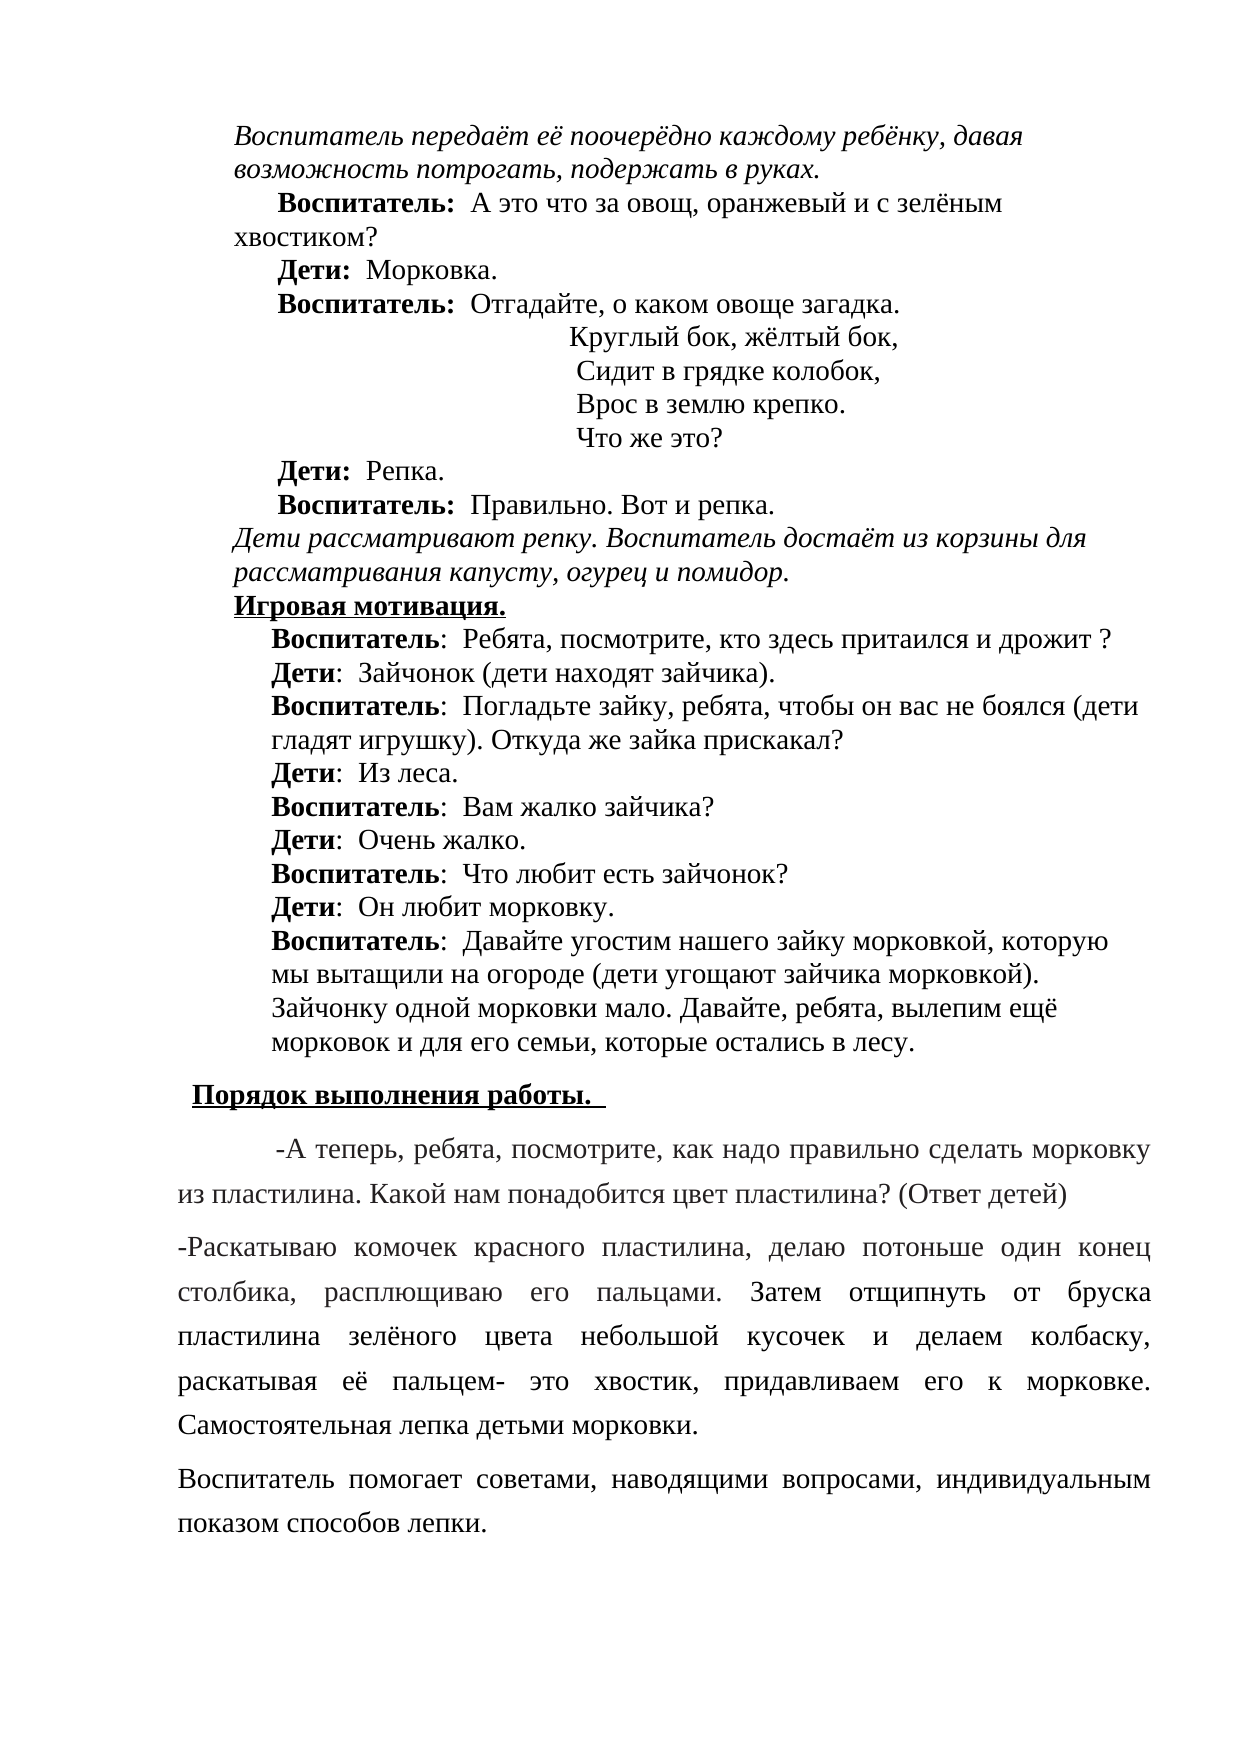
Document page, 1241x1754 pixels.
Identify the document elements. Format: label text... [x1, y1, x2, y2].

text -А теперь, ребята, посмотрите, как надо правильно сделать морковку из пластилина. Какой нам понадобится цвет пластилина? (Ответ детей) [177, 1120, 1152, 1209]
text Что же это? [233, 420, 1152, 453]
text Врос в землю крепко. [233, 386, 1152, 420]
text Дети: Очень жалко. [271, 822, 1152, 856]
text Дети рассматривают репку. Воспитатель достаёт из корзины для рассматривания капусту, огурец и помидор. [233, 521, 1152, 588]
text -Раскатываю комочек красного пластилина, делаю потоньше один конец столбика, расплющиваю его пальцами. Затем отщипнуть от бруска пластилина зелёного цвета небольшой кусочек и делаем колбаску, раскатывая её пальцем- это хвостик, придавливаем его к морковке. Самостоятельная лепка детьми морковки. [177, 1218, 1152, 1441]
text Дети: Морковка. [233, 252, 1152, 286]
text Воспитатель: Правильно. Вот и репка. [233, 487, 1152, 521]
text Воспитатель: Погладьте зайку, ребята, чтобы он вас не боялся (дети гладят игрушку). Откуда же зайка прискакал? [271, 688, 1152, 755]
text Игровая мотивация. [233, 588, 1152, 621]
text Воспитатель помогает советами, наводящими вопросами, индивидуальным показом способов лепки. [177, 1450, 1152, 1539]
text Круглый бок, жёлтый бок, [233, 319, 1152, 353]
text Порядок выполнения работы. [177, 1067, 1152, 1111]
text Воспитатель: Вам жалко зайчика? [271, 789, 1152, 822]
text Дети: Репка. [233, 453, 1152, 487]
text Дети: Он любит морковку. [271, 889, 1152, 923]
text Сидит в грядке колобок, [233, 353, 1152, 386]
text Дети: Из леса. [271, 755, 1152, 789]
text Дети: Зайчонок (дети находят зайчика). [271, 655, 1152, 688]
text Воспитатель передаёт её поочерёдно каждому ребёнку, давая возможность потрогать, подержать в руках. [233, 118, 1152, 185]
text Воспитатель: Что любит есть зайчонок? [271, 856, 1152, 889]
text Воспитатель: А это что за овощ, оранжевый и с зелёным хвостиком? [233, 185, 1152, 252]
text Воспитатель: Отгадайте, о каком овоще загадка. [233, 286, 1152, 319]
text Воспитатель: Давайте угостим нашего зайку морковкой, которую мы вытащили на огороде (дети угощают зайчика морковкой). Зайчонку одной морковки мало. Давайте, ребята, вылепим ещё морковок и для его семьи, которые остались в лесу. [271, 923, 1152, 1057]
text Воспитатель: Ребята, посмотрите, кто здесь притаился и дрожит ? [271, 621, 1152, 655]
